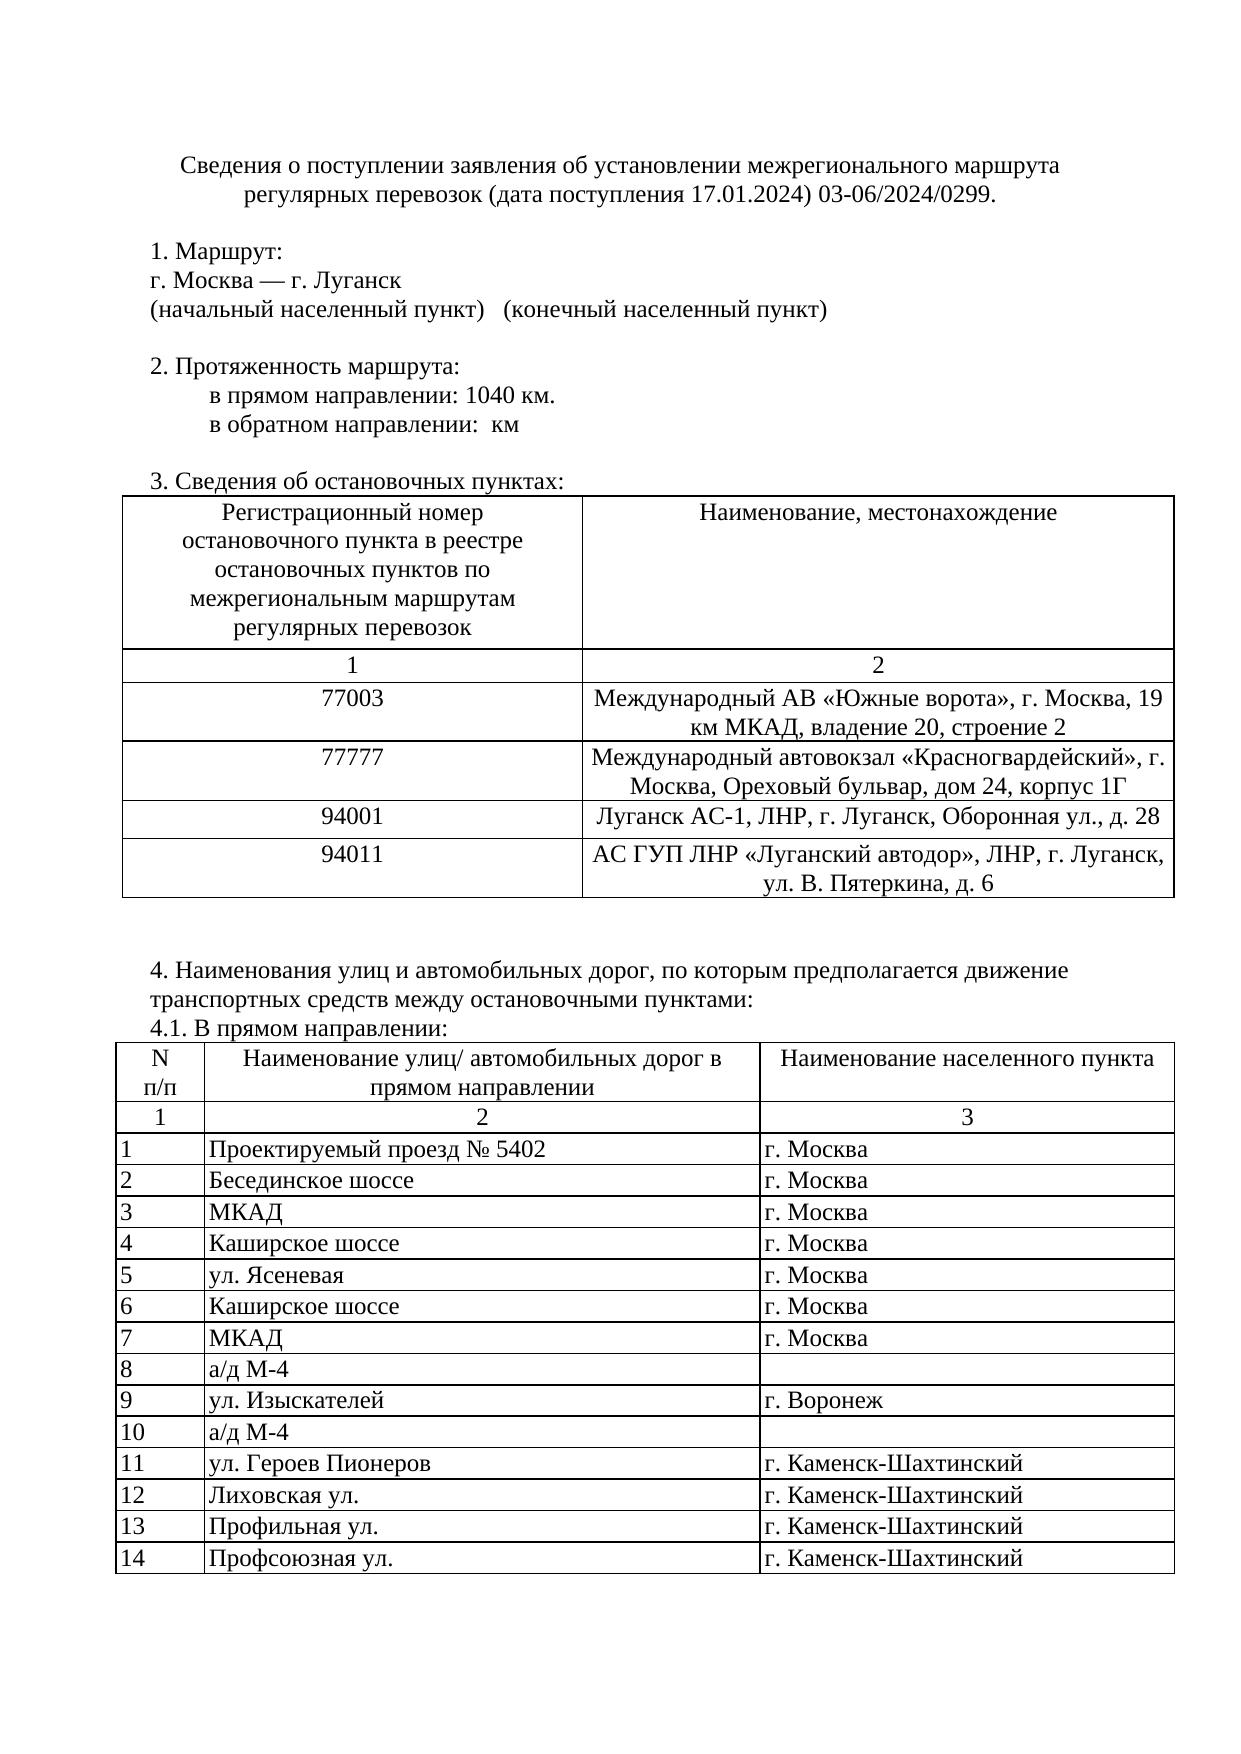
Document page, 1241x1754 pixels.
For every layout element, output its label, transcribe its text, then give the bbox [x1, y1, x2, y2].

table_cell 6 [117, 1291, 204, 1321]
table_header Наименование улиц/ автомобильных дорог в прямом направлении [205, 1043, 759, 1101]
text 4. Наименования улиц и автомобильных дорог, по которым предполагается движение транспортных средств между остановочными пунктами: [150, 956, 1090, 1013]
table_cell 8 [117, 1354, 204, 1384]
table_cell г. Москва [761, 1260, 1174, 1289]
table_cell г. Каменск-Шахтинский [761, 1448, 1174, 1478]
table_cell Бесединское шоссе [205, 1165, 759, 1195]
table_cell МКАД [205, 1323, 759, 1352]
text Сведения о поступлении заявления об установлении межрегионального маршрута регулярных перевозок (дата поступления 17.01.2024) 03-06/2024/0299. [150, 150, 1090, 207]
table_header N п/п [117, 1043, 204, 1101]
table_cell 13 [117, 1511, 204, 1541]
text 3. Сведения об остановочных пунктах: [150, 466, 1090, 495]
table_cell 9 [117, 1386, 204, 1415]
text в обратном направлении: км [150, 409, 1090, 437]
table_cell Международный АВ «Южные ворота», г. Москва, 19 км МКАД, владение 20, строение 2 [583, 683, 1173, 740]
table_header Регистрационный номер остановочного пункта в реестре остановочных пунктов по межрегиональным маршрутам регулярных перевозок [123, 497, 582, 648]
table_cell а/д М-4 [205, 1417, 759, 1447]
table_header Наименование населенного пункта [761, 1043, 1174, 1101]
table_cell 10 [117, 1417, 204, 1447]
table_cell г. Каменск-Шахтинский [761, 1480, 1174, 1510]
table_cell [761, 1543, 1174, 1573]
table_cell Каширское шоссе [205, 1228, 759, 1258]
table_cell 14 [117, 1543, 204, 1573]
table_cell г. Москва [761, 1197, 1174, 1227]
table_cell Проектируемый проезд № 5402 [205, 1134, 759, 1164]
table_cell 94011 [123, 839, 582, 896]
table_cell АС ГУП ЛНР «Луганский автодор», ЛНР, г. Луганск, ул. В. Пятеркина, д. 6 [583, 839, 1173, 896]
text 1. Маршрут: [150, 236, 1090, 265]
table_cell 4 [117, 1228, 204, 1258]
table_cell Международный автовокзал «Красногвардейский», г. Москва, Ореховый бульвар, дом 24, корпус 1Г [583, 742, 1173, 799]
table_cell ул. Ясеневая [205, 1260, 759, 1289]
table_cell 3 [761, 1102, 1174, 1132]
table_header Наименование, местонахождение [583, 497, 1173, 648]
table_cell г. Москва [761, 1291, 1174, 1321]
table_cell Каширское шоссе [205, 1291, 759, 1321]
table_cell [761, 1417, 1174, 1447]
table_cell ул. Героев Пионеров [205, 1448, 759, 1478]
table_cell г. Каменск-Шахтинский [761, 1511, 1174, 1541]
text 4.1. В прямом направлении: [150, 1013, 1090, 1042]
table_cell 77777 [123, 742, 582, 799]
table_cell Лиховская ул. [205, 1480, 759, 1510]
table_cell 12 [117, 1480, 204, 1510]
table_cell 3 [117, 1197, 204, 1227]
table_cell 77003 [123, 683, 582, 740]
table_cell Профильная ул. [205, 1511, 759, 1541]
table_cell 7 [117, 1323, 204, 1352]
table_cell 5 [117, 1260, 204, 1289]
table_cell 2 [117, 1165, 204, 1195]
table_cell 11 [117, 1448, 204, 1478]
table_cell а/д М-4 [205, 1354, 759, 1384]
table_cell МКАД [205, 1197, 759, 1227]
table_cell г. Воронеж [761, 1386, 1174, 1415]
table_cell 2 [205, 1102, 759, 1132]
table_cell г. Москва [761, 1323, 1174, 1352]
table_cell 1 [117, 1102, 204, 1132]
text в прямом направлении: 1040 км. [150, 380, 1090, 409]
table_cell 2 [583, 650, 1173, 681]
table_cell [761, 1354, 1174, 1384]
table_cell г. Москва [761, 1134, 1174, 1164]
table_cell Профсоюзная ул. [205, 1543, 759, 1573]
table_cell 1 [117, 1134, 204, 1164]
table_cell Луганск АС-1, ЛНР, г. Луганск, Оборонная ул., д. 28 [583, 801, 1173, 837]
text 2. Протяженность маршрута: [150, 351, 1090, 380]
table_cell г. Москва [761, 1165, 1174, 1195]
text (начальный населенный пункт) (конечный населенный пункт) [150, 294, 1090, 322]
table_cell 94001 [123, 801, 582, 837]
text г. Москва — г. Луганск [150, 265, 1090, 294]
table_cell ул. Изыскателей [205, 1386, 759, 1415]
table_cell г. Москва [761, 1228, 1174, 1258]
table_cell 1 [123, 650, 582, 681]
